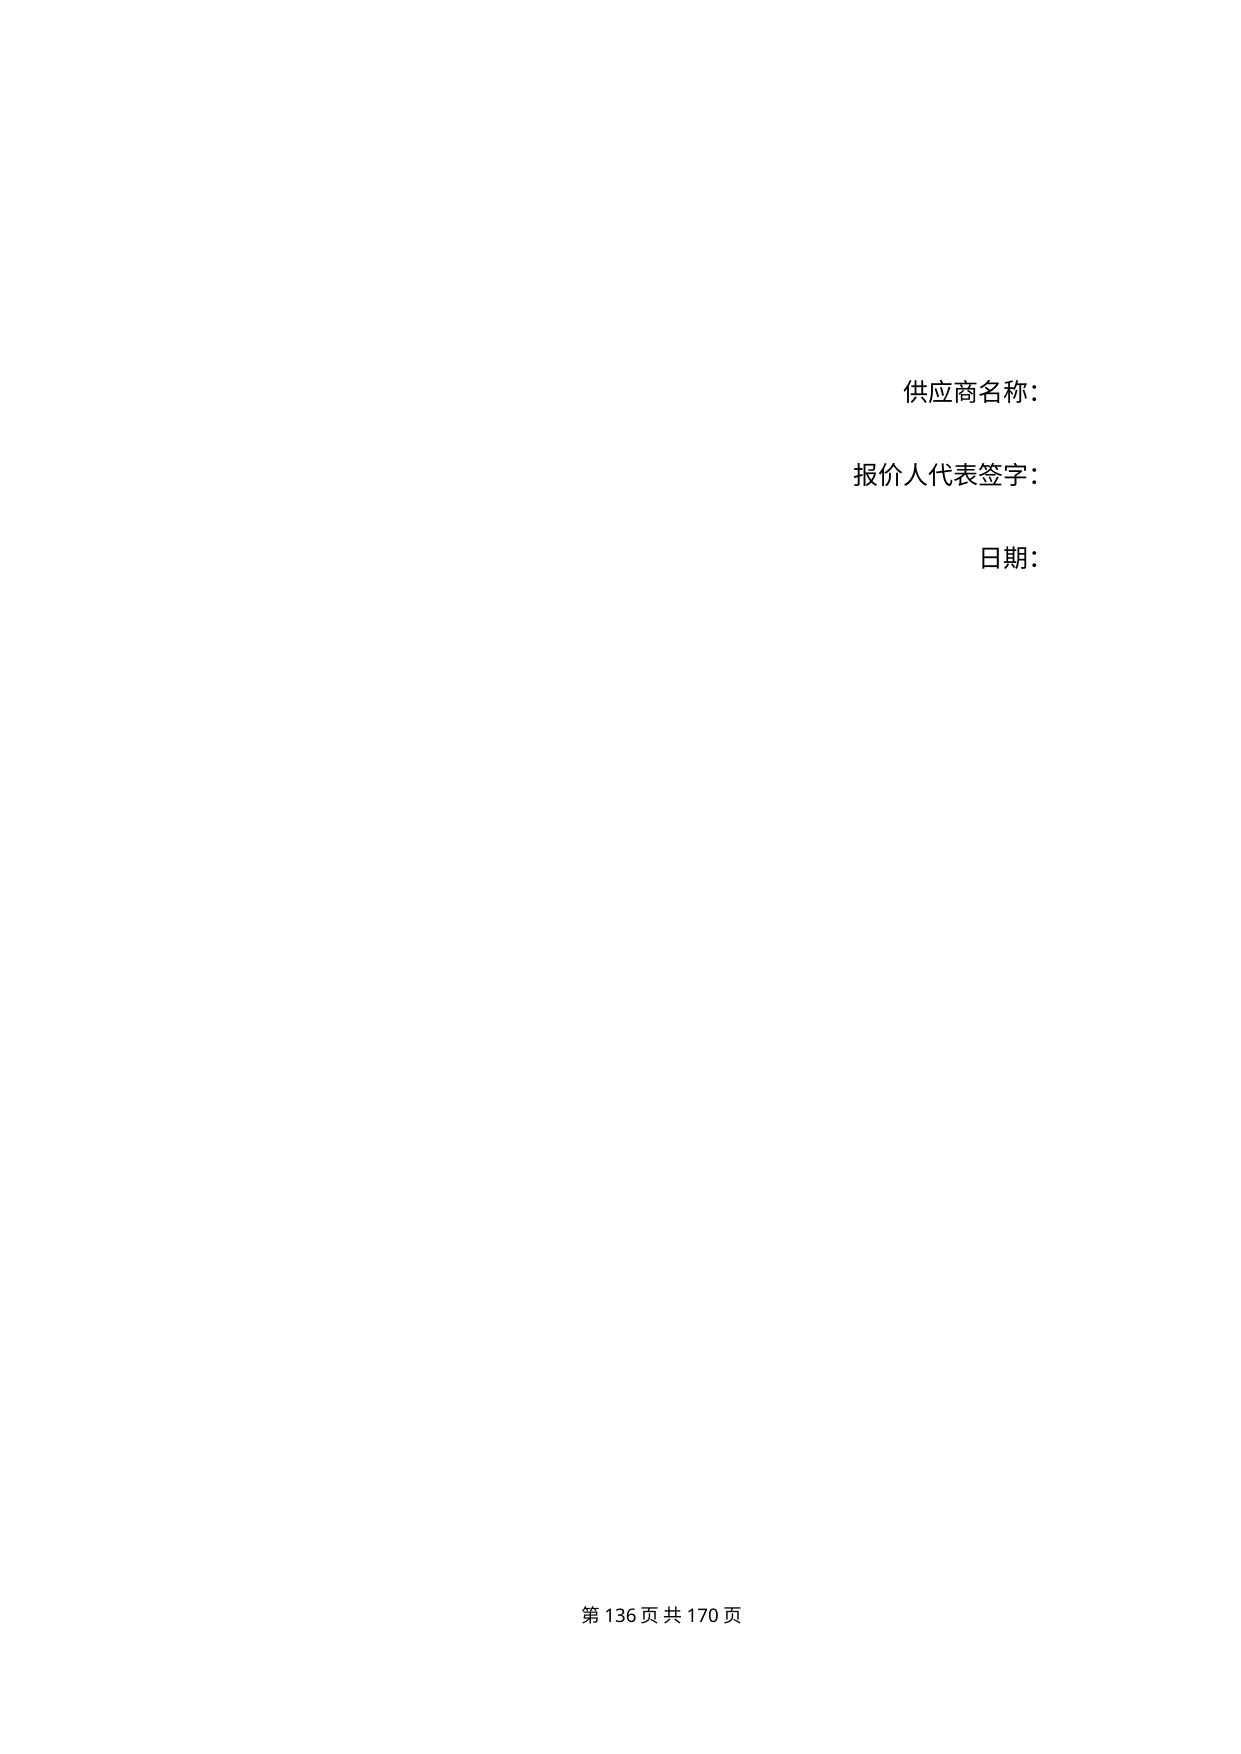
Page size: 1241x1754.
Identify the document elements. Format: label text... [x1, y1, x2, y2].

text 日期： [187, 524, 1053, 589]
text 供应商名称： [187, 358, 1053, 423]
text 报价人代表签字： [187, 441, 1053, 506]
